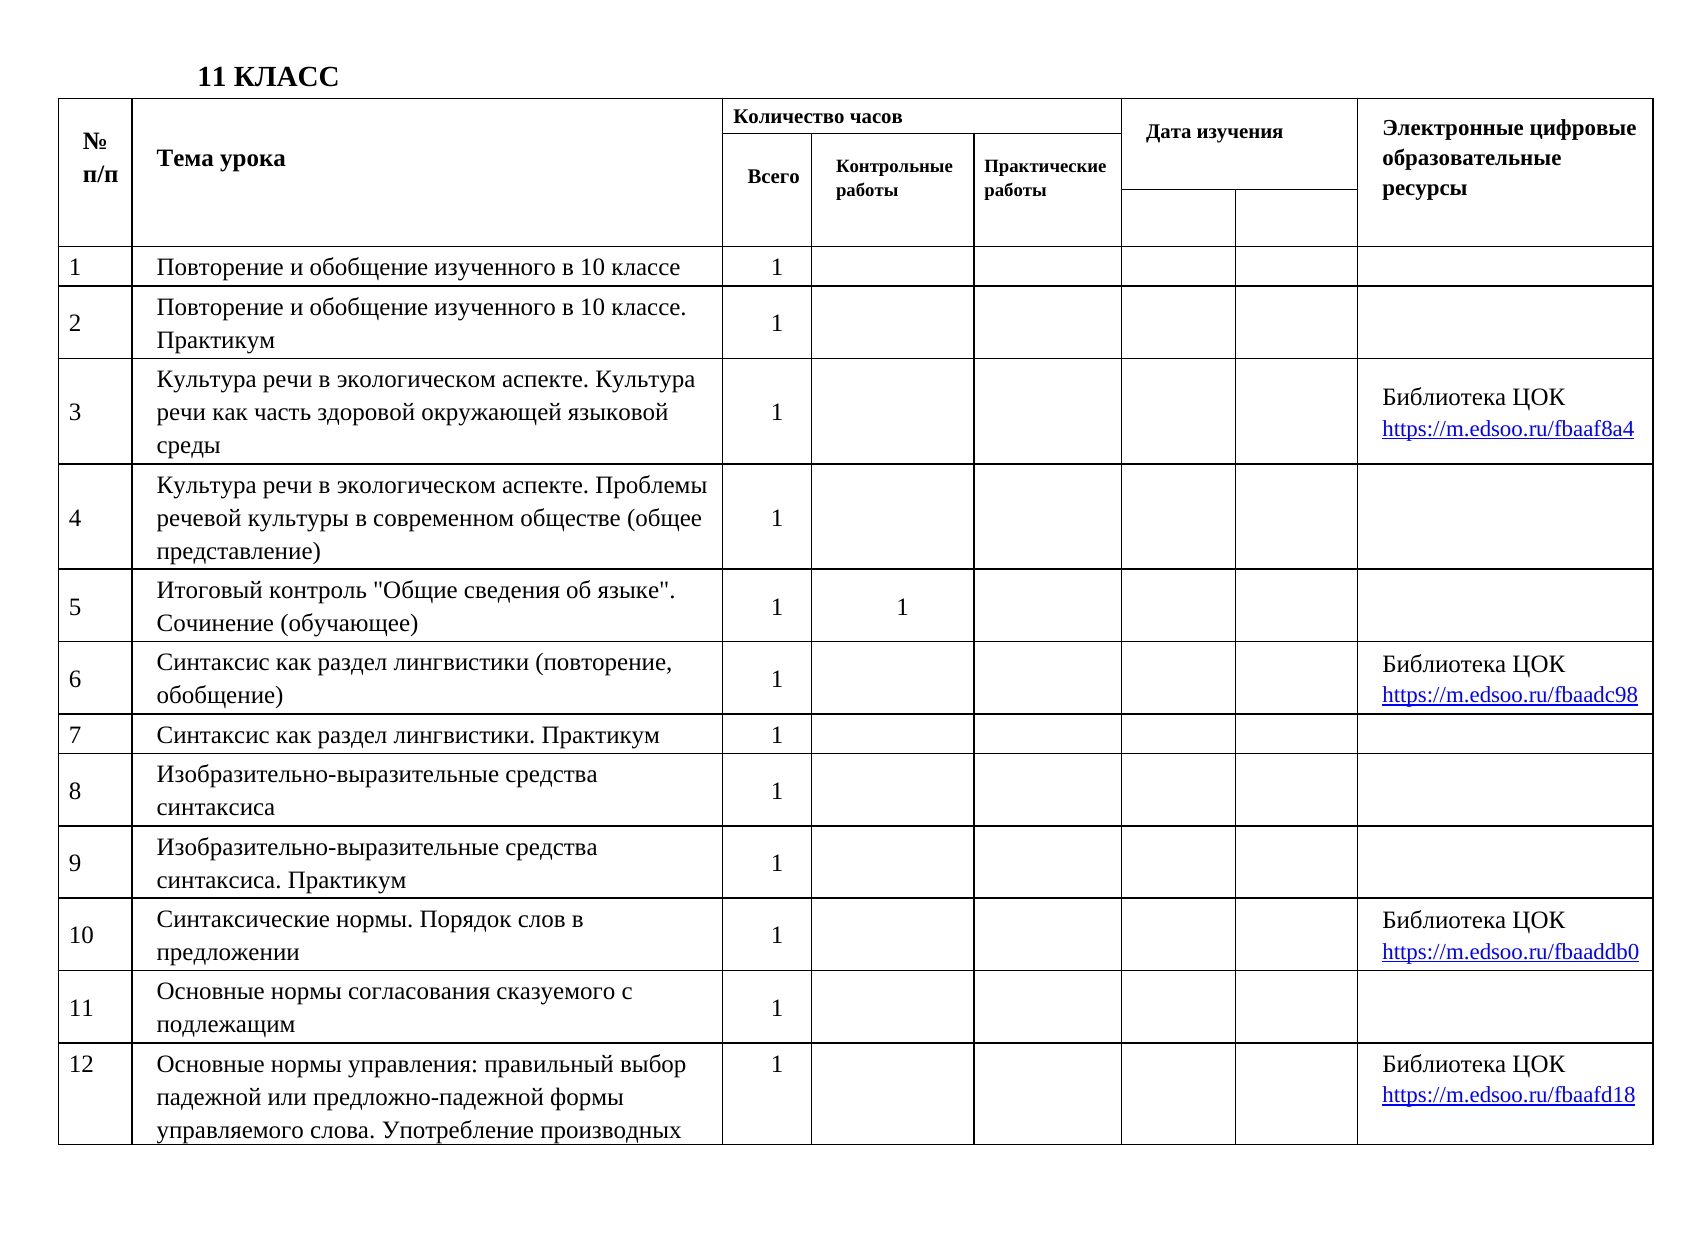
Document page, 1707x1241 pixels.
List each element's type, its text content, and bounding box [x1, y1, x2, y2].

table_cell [1358, 1044, 1652, 1144]
table_cell 1 [723, 642, 811, 713]
table_header Количество часов [723, 99, 1121, 132]
table_cell 7 [59, 715, 131, 752]
table_cell [1122, 715, 1235, 752]
table_cell [812, 715, 973, 752]
table_cell [1122, 1044, 1235, 1144]
table_cell [812, 287, 973, 357]
table_cell 1 [723, 287, 811, 357]
table_cell 11 [59, 971, 131, 1042]
table_cell [1358, 971, 1652, 1042]
table_cell 1 [723, 247, 811, 285]
table_cell [1236, 190, 1357, 246]
table_cell [812, 754, 973, 825]
table_cell Библиотека ЦОК https://m.edsoo.ru/fbaaf8a4 [1358, 359, 1652, 463]
table_cell [1358, 570, 1652, 641]
table_cell Контрольные работы [812, 134, 973, 246]
table_cell 1 [812, 570, 973, 641]
table_cell 1 [723, 971, 811, 1042]
table_cell [1122, 359, 1235, 463]
table_cell [1122, 190, 1235, 246]
table_cell [975, 715, 1121, 752]
table_cell [975, 1044, 1121, 1144]
table_cell [812, 1044, 973, 1144]
table_cell [1358, 287, 1652, 357]
table_cell 9 [59, 827, 131, 897]
table_cell Всего [723, 134, 811, 246]
table_cell [1236, 899, 1357, 970]
table_cell [812, 642, 973, 713]
table_cell [1122, 570, 1235, 641]
table_cell 1 [723, 827, 811, 897]
table_cell [975, 247, 1121, 285]
table_cell [812, 827, 973, 897]
table_cell 1 [723, 754, 811, 825]
table_header Тема урока [133, 99, 722, 246]
table_cell [1236, 642, 1357, 713]
table_cell [1358, 715, 1652, 752]
table_cell 1 [723, 1044, 811, 1144]
table_header Электронные цифровые образовательные ресурсы [1358, 99, 1652, 246]
table_cell 12 [59, 1044, 131, 1144]
table_cell [1122, 899, 1235, 970]
table_cell [975, 899, 1121, 970]
table_cell [1236, 287, 1357, 357]
table_cell [975, 971, 1121, 1042]
table_cell Культура речи в экологическом аспекте. Проблемы речевой культуры в современном обществе (общее представление) [133, 465, 722, 568]
table_cell [1236, 715, 1357, 752]
table_cell Практические работы [975, 134, 1121, 246]
table_cell 2 [59, 287, 131, 357]
table_cell [975, 570, 1121, 641]
table_cell Синтаксис как раздел лингвистики. Практикум [133, 715, 722, 752]
table_cell [1236, 465, 1357, 568]
table_cell [1236, 971, 1357, 1042]
text 11 КЛАСС [190, 59, 1618, 93]
table_cell 6 [59, 642, 131, 713]
table_cell Библиотека ЦОК https://m.edsoo.ru/fbaaddb0 [1358, 899, 1652, 970]
table_cell [812, 247, 973, 285]
table_cell [975, 287, 1121, 357]
table_cell [1236, 359, 1357, 463]
table_cell [1236, 754, 1357, 825]
table_cell [812, 359, 973, 463]
table_cell [1122, 465, 1235, 568]
table_cell Синтаксис как раздел лингвистики (повторение, обобщение) [133, 642, 722, 713]
table_cell Библиотека ЦОК https://m.edsoo.ru/fbaadc98 [1358, 642, 1652, 713]
table_cell Повторение и обобщение изученного в 10 классе. Практикум [133, 287, 722, 357]
table_cell 1 [723, 465, 811, 568]
table_cell [975, 465, 1121, 568]
table_header Дата изучения [1122, 99, 1357, 189]
table_cell 3 [59, 359, 131, 463]
table_cell [1236, 247, 1357, 285]
table_cell [1358, 465, 1652, 568]
table_cell 1 [723, 899, 811, 970]
table_cell [1122, 827, 1235, 897]
table_cell [1122, 287, 1235, 357]
table_cell [812, 971, 973, 1042]
table_cell [975, 642, 1121, 713]
table_cell [1236, 1044, 1357, 1144]
table_cell [812, 465, 973, 568]
table_cell Изобразительно-выразительные средства синтаксиса [133, 754, 722, 825]
table_cell Изобразительно-выразительные средства синтаксиса. Практикум [133, 827, 722, 897]
table_cell 5 [59, 570, 131, 641]
table_cell [975, 827, 1121, 897]
table_cell 1 [723, 359, 811, 463]
table_cell [812, 899, 973, 970]
table_cell [1236, 827, 1357, 897]
table_cell [1358, 827, 1652, 897]
table_header № п/п [59, 99, 131, 246]
table_cell 8 [59, 754, 131, 825]
table_cell 4 [59, 465, 131, 568]
table_cell [1122, 754, 1235, 825]
table_cell [1236, 570, 1357, 641]
table_cell Повторение и обобщение изученного в 10 классе [133, 247, 722, 285]
table_cell Культура речи в экологическом аспекте. Культура речи как часть здоровой окружающей языковой среды [133, 359, 722, 463]
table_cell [133, 1044, 722, 1144]
table_cell Синтаксические нормы. Порядок слов в предложении [133, 899, 722, 970]
table_cell 1 [59, 247, 131, 285]
table_cell [975, 754, 1121, 825]
table_cell [1358, 754, 1652, 825]
table_cell 1 [723, 715, 811, 752]
table_cell Итоговый контроль "Общие сведения об языке". Сочинение (обучающее) [133, 570, 722, 641]
table_cell 1 [723, 570, 811, 641]
table_cell Основные нормы согласования сказуемого с подлежащим [133, 971, 722, 1042]
table_cell [1122, 247, 1235, 285]
table_cell [1122, 642, 1235, 713]
table_cell 10 [59, 899, 131, 970]
table_cell [975, 359, 1121, 463]
table_cell [1122, 971, 1235, 1042]
table_cell [1358, 247, 1652, 285]
